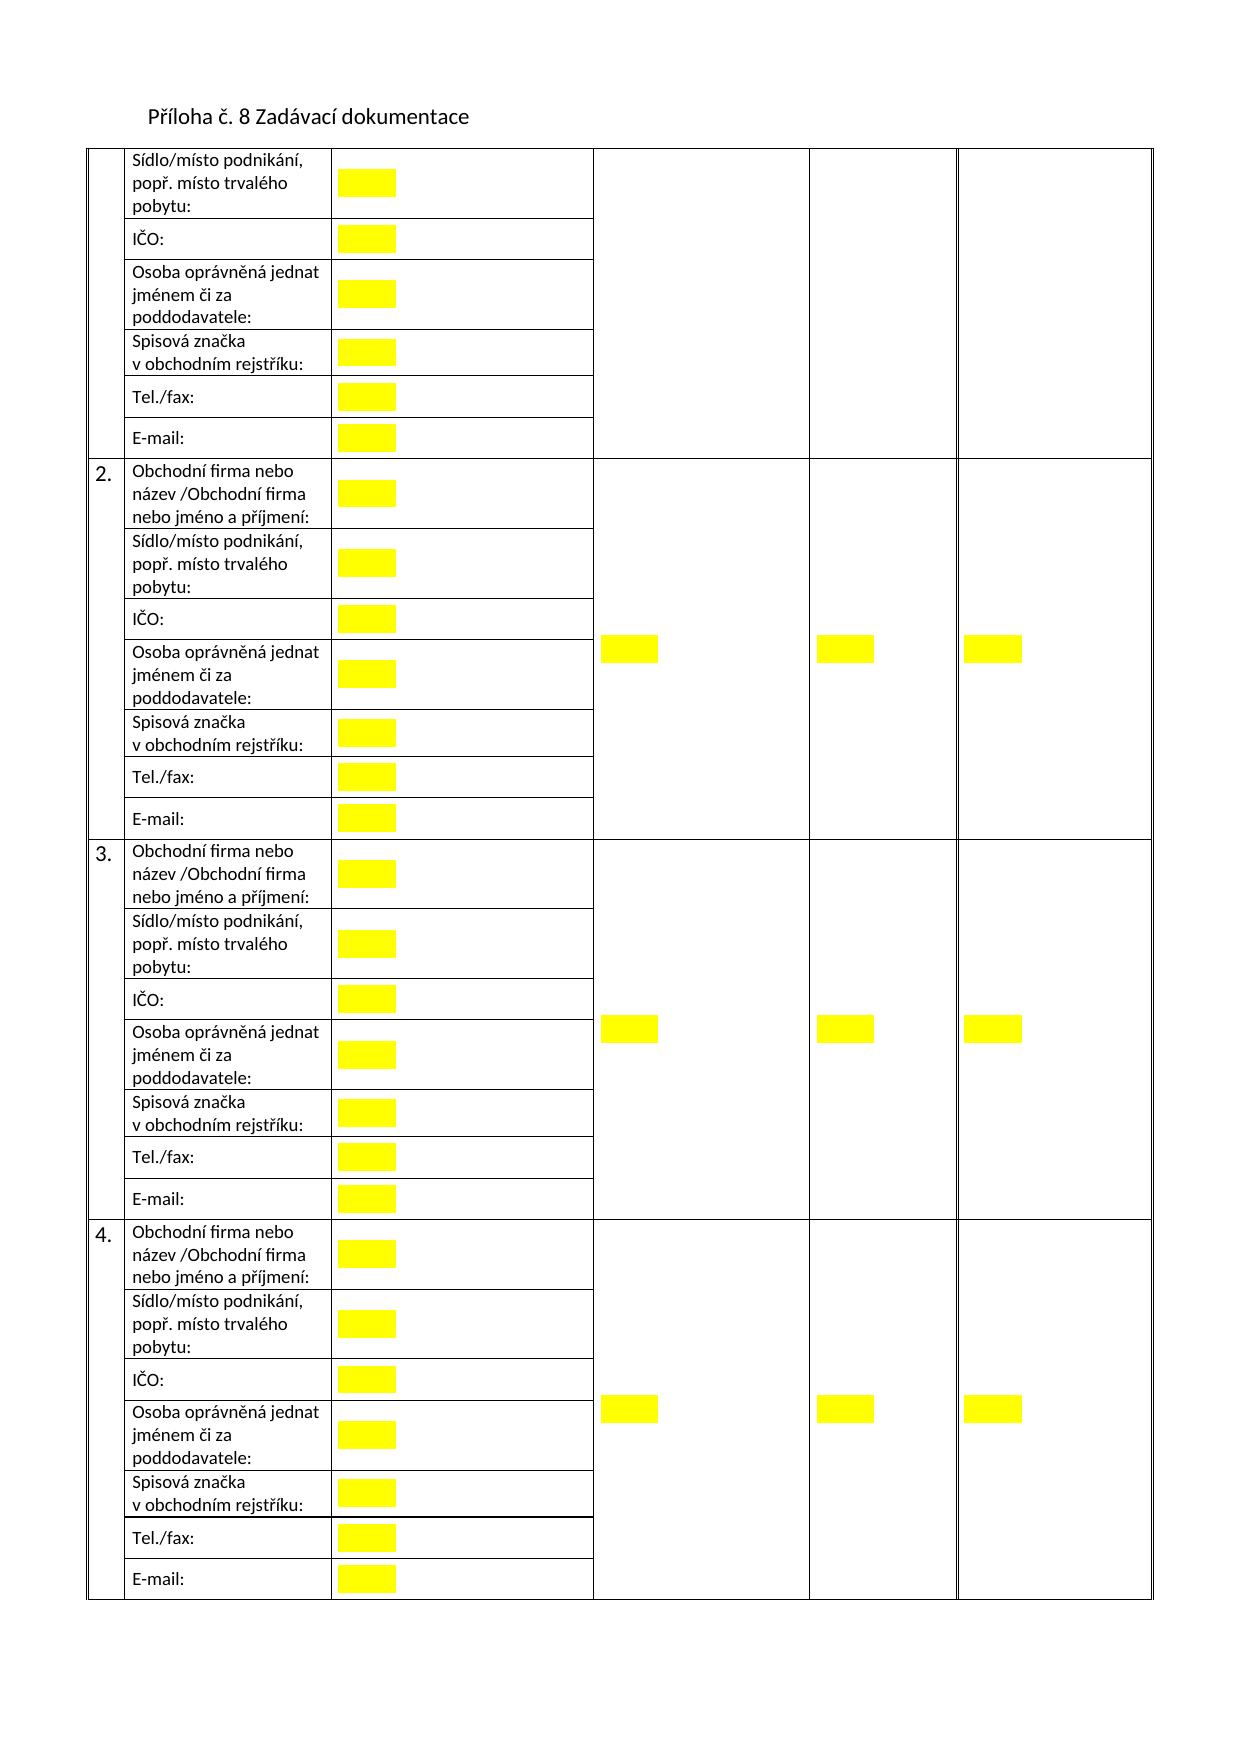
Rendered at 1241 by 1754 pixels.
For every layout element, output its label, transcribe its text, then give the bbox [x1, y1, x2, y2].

table_cell Tel./fax: [125, 757, 331, 797]
table_cell [959, 840, 1151, 1219]
table_cell Sídlo/místo podnikání, popř. místo trvalého pobytu: [125, 909, 331, 978]
table_cell [810, 1220, 956, 1599]
table_cell Sídlo/místo podnikání, popř. místo trvalého pobytu: [125, 1290, 331, 1358]
table_cell [332, 149, 593, 217]
table_cell [332, 1471, 593, 1516]
table_cell [332, 1359, 593, 1400]
table_cell [332, 840, 593, 908]
table_cell 1. [89, 149, 124, 458]
table_cell [332, 418, 593, 458]
table_cell 3. [89, 840, 124, 1219]
table_cell [332, 219, 593, 259]
table_cell Sídlo/místo podnikání, popř. místo trvalého pobytu: [125, 149, 331, 217]
table_cell [332, 909, 593, 978]
table_cell [332, 260, 593, 328]
table_cell Obchodní firma nebo název /Obchodní firma nebo jméno a příjmení: [125, 459, 331, 528]
table_cell [332, 1401, 593, 1469]
table_cell [332, 798, 593, 838]
table_cell [332, 599, 593, 639]
table_cell [332, 1020, 593, 1089]
table_cell [332, 459, 593, 528]
table_cell [332, 529, 593, 598]
table_cell Obchodní firma nebo název /Obchodní firma nebo jméno a příjmení: [125, 1220, 331, 1288]
table_cell Osoba oprávněná jednat jménem či za poddodavatele: [125, 640, 331, 709]
table_cell 4. [89, 1220, 124, 1599]
table_cell E-mail: [125, 1179, 331, 1219]
table_cell IČO: [125, 979, 331, 1019]
table_cell [594, 149, 809, 458]
table_cell [959, 1220, 1151, 1599]
table_cell Spisová značka v obchodním rejstříku: [125, 1471, 331, 1516]
table_cell [332, 710, 593, 756]
table_cell E-mail: [125, 418, 331, 458]
table_cell Osoba oprávněná jednat jménem či za poddodavatele: [125, 1020, 331, 1089]
table_cell Sídlo/místo podnikání, popř. místo trvalého pobytu: [125, 529, 331, 598]
table_cell Tel./fax: [125, 376, 331, 417]
table_cell Tel./fax: [125, 1518, 331, 1558]
table_cell [959, 149, 1151, 458]
table_cell [332, 979, 593, 1019]
table_cell Spisová značka v obchodním rejstříku: [125, 330, 331, 375]
table_cell [332, 757, 593, 797]
table_cell [332, 640, 593, 709]
table_cell Spisová značka v obchodním rejstříku: [125, 710, 331, 756]
table_cell Obchodní firma nebo název /Obchodní firma nebo jméno a příjmení: [125, 840, 331, 908]
table_cell E-mail: [125, 798, 331, 838]
table_cell [959, 459, 1151, 838]
table_cell [332, 1090, 593, 1136]
table_cell [594, 840, 809, 1219]
table_cell Osoba oprávněná jednat jménem či za poddodavatele: [125, 260, 331, 328]
table_cell [594, 1220, 809, 1599]
table_cell [810, 149, 956, 458]
table_cell Spisová značka v obchodním rejstříku: [125, 1090, 331, 1136]
table_cell [810, 840, 956, 1219]
table_cell Tel./fax: [125, 1137, 331, 1177]
table_cell [332, 1220, 593, 1288]
table_cell Osoba oprávněná jednat jménem či za poddodavatele: [125, 1401, 331, 1469]
table_cell [332, 376, 593, 417]
table_cell [332, 1559, 593, 1599]
table_cell [332, 1137, 593, 1177]
table_cell 2. [89, 459, 124, 838]
table_cell [594, 459, 809, 838]
table_cell [332, 1290, 593, 1358]
table_cell [332, 1518, 593, 1558]
table_cell IČO: [125, 1359, 331, 1400]
table_cell E-mail: [125, 1559, 331, 1599]
table_cell IČO: [125, 219, 331, 259]
table_cell [332, 330, 593, 375]
table_cell IČO: [125, 599, 331, 639]
table_cell [332, 1179, 593, 1219]
table_cell [810, 459, 956, 838]
